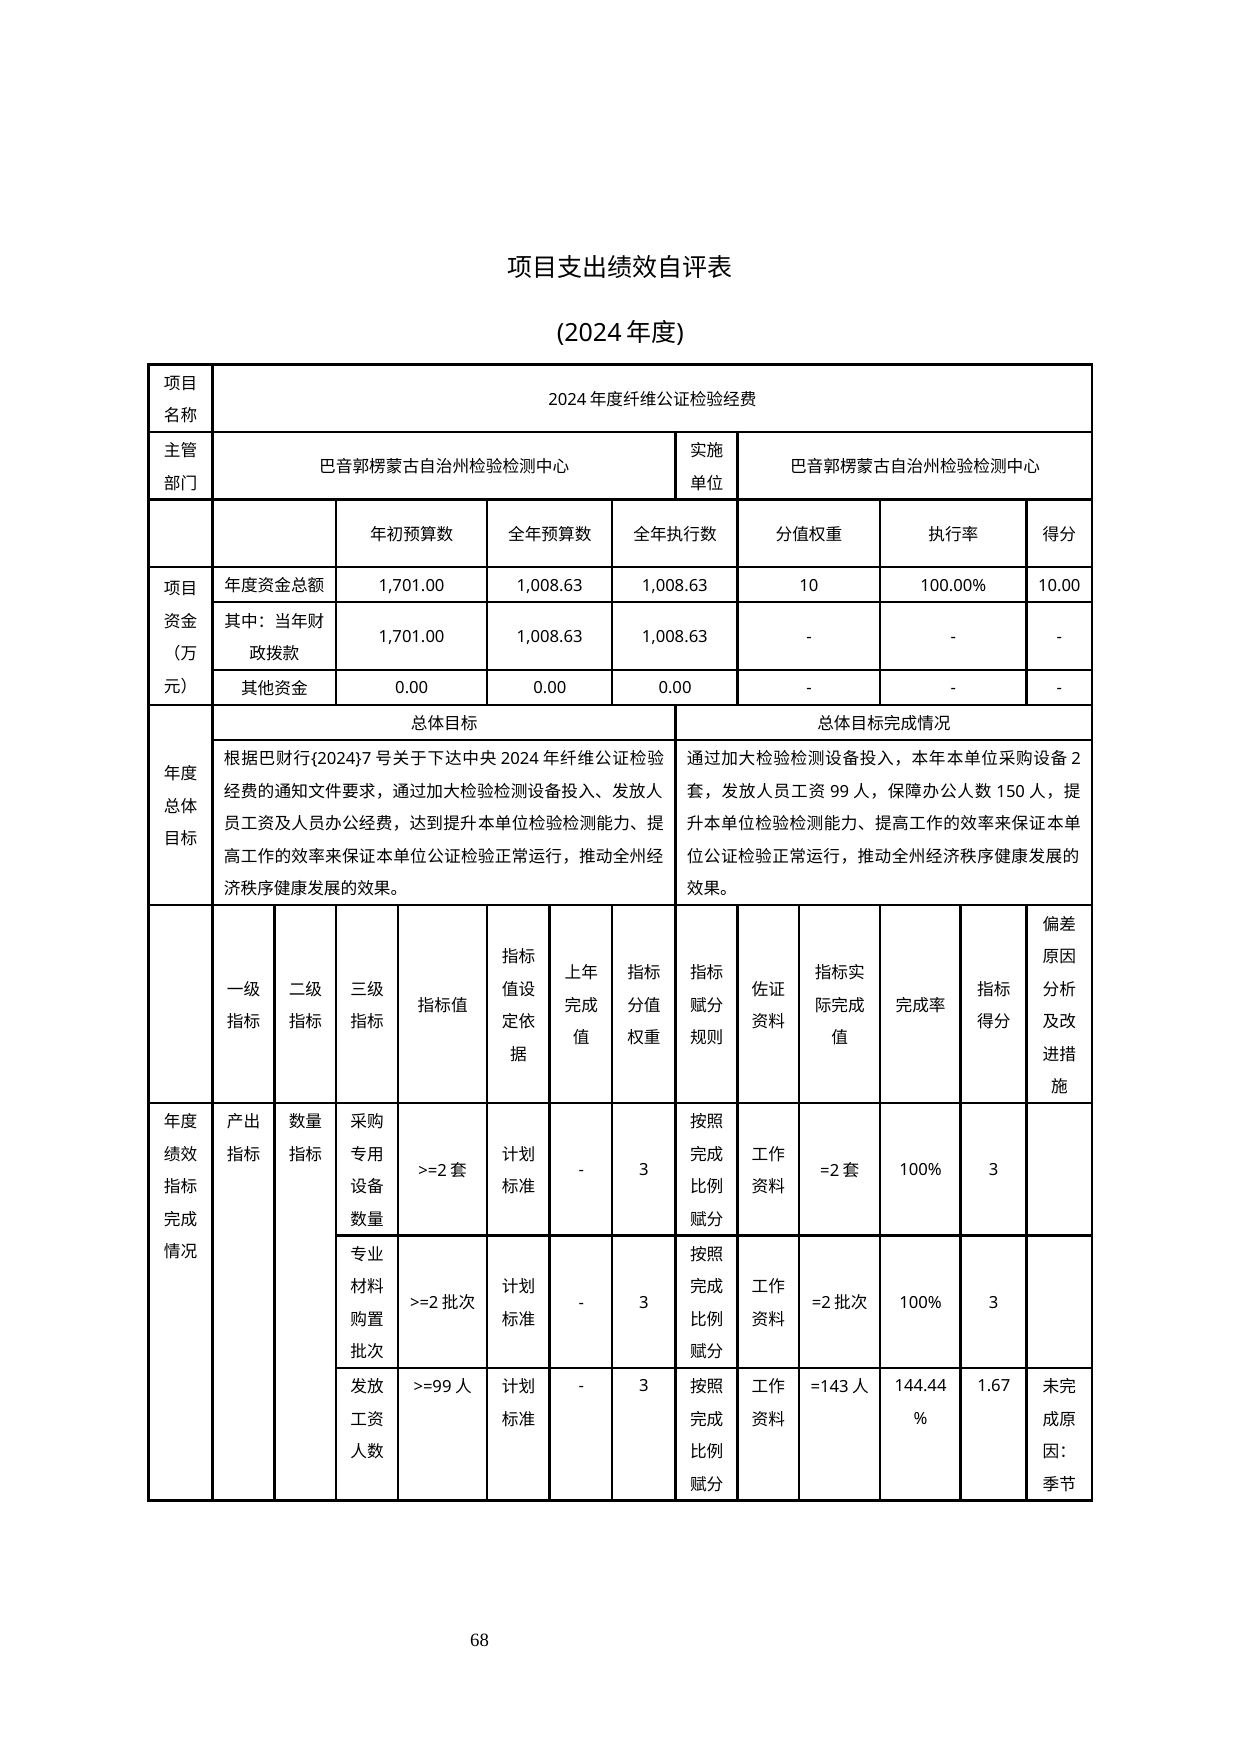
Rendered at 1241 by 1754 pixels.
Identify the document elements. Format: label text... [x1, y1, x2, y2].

table_cell 总体目标 [214, 706, 674, 739]
table_cell 1,008.63 [613, 603, 736, 668]
table_cell 指标实际完成值 [800, 906, 879, 1101]
table_cell 100% [881, 1237, 959, 1367]
table_cell 执行率 [881, 501, 1025, 566]
table_cell 1,008.63 [613, 568, 736, 601]
table_cell 数量指标 [276, 1104, 335, 1499]
table_cell - [551, 1369, 611, 1499]
table_cell 指标赋分规则 [677, 906, 736, 1101]
table_cell 工作资料 [739, 1237, 798, 1367]
table_cell 完成率 [881, 906, 959, 1101]
table_cell - [881, 603, 1025, 668]
table_cell 按照完成比例赋分 [677, 1237, 736, 1367]
table_cell 100% [881, 1104, 959, 1234]
table_cell 其他资金 [214, 671, 335, 703]
table_cell 指标得分 [962, 906, 1025, 1101]
table_cell =2套 [800, 1104, 879, 1234]
table_cell 计划标准 [488, 1237, 548, 1367]
table_cell [150, 501, 211, 566]
table_cell [214, 501, 335, 566]
table_cell 二级指标 [276, 906, 335, 1101]
table_cell 上年完成值 [551, 906, 611, 1101]
table_cell 3 [613, 1237, 674, 1367]
table_cell 专业材料购置批次 [337, 1237, 397, 1367]
table_cell 一级指标 [214, 906, 273, 1101]
table_cell 根据巴财行{2024}7号关于下达中央2024年纤维公证检验经费的通知文件要求，通过加大检验检测设备投入、发放人员工资及人员办公经费，达到提升本单位检验检测能力、提高工作的效率来保证本单位公证检验正常运行，推动全州经济秩序健康发展的效果。 [214, 741, 674, 904]
table_cell 总体目标完成情况 [677, 706, 1091, 739]
table_cell 10 [739, 568, 879, 601]
table_cell - [551, 1104, 611, 1234]
table_cell 项目名称 [150, 366, 211, 431]
table_cell 偏差原因分析及改进措施 [1028, 906, 1091, 1101]
table_cell [150, 906, 211, 1101]
table_cell 年度总体目标 [150, 706, 211, 904]
table_cell 发放工资人数 [337, 1369, 397, 1499]
table_cell >=2套 [399, 1104, 486, 1234]
table_cell 3 [962, 1104, 1025, 1234]
table_cell 计划标准 [488, 1104, 548, 1234]
table_cell 分值权重 [739, 501, 879, 566]
table_cell 采购专用设备数量 [337, 1104, 397, 1234]
table_cell (2024年度) [148, 298, 1092, 363]
table_cell 0.00 [488, 671, 611, 703]
table_cell - [1028, 671, 1091, 703]
table_cell 1,008.63 [488, 603, 611, 668]
table_cell 100.00% [881, 568, 1025, 601]
table_cell 通过加大检验检测设备投入，本年本单位采购设备2套，发放人员工资99人，保障办公人数150人，提升本单位检验检测能力、提高工作的效率来保证本单位公证检验正常运行，推动全州经济秩序健康发展的效果。 [677, 741, 1091, 904]
table_cell 3 [613, 1104, 674, 1234]
table_cell 项目资金 （万元） [150, 568, 211, 703]
table_cell 按照完成比例赋分 [677, 1104, 736, 1234]
table_cell 3 [613, 1369, 674, 1499]
table_cell 其中：当年财政拨款 [214, 603, 335, 668]
table_cell 0.00 [613, 671, 736, 703]
table_cell 指标值设定依据 [488, 906, 548, 1101]
table_cell - [881, 671, 1025, 703]
table_cell 指标分值权重 [613, 906, 674, 1101]
table_cell 年度资金总额 [214, 568, 335, 601]
table_cell - [551, 1237, 611, 1367]
table_cell 144.44% [881, 1369, 959, 1499]
table_cell 1.67 [962, 1369, 1025, 1499]
table_cell - [739, 603, 879, 668]
table_cell 得分 [1028, 501, 1091, 566]
table_cell >=99人 [399, 1369, 486, 1499]
table_cell 计划标准 [488, 1369, 548, 1499]
table_cell 巴音郭楞蒙古自治州检验检测中心 [214, 433, 674, 498]
table_cell 工作资料 [739, 1369, 798, 1499]
table_cell 实施单位 [677, 433, 736, 498]
table_cell 按照完成比例赋分 [677, 1369, 736, 1499]
table_cell 0.00 [337, 671, 486, 703]
table_cell - [1028, 603, 1091, 668]
table_cell 全年预算数 [488, 501, 611, 566]
table_cell 2024年度纤维公证检验经费 [214, 366, 1091, 431]
table_cell 巴音郭楞蒙古自治州检验检测中心 [739, 433, 1091, 498]
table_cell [1028, 1369, 1091, 1499]
table_cell 年初预算数 [337, 501, 486, 566]
table_cell >=2批次 [399, 1237, 486, 1367]
table_cell 指标值 [399, 906, 486, 1101]
table_cell 主管部门 [150, 433, 211, 498]
table_header 项目支出绩效自评表 [148, 233, 1092, 298]
table_cell 1,701.00 [337, 603, 486, 668]
table_cell =2批次 [800, 1237, 879, 1367]
table_cell 全年执行数 [613, 501, 736, 566]
table_cell 3 [962, 1237, 1025, 1367]
table_cell 工作资料 [739, 1104, 798, 1234]
table_cell 产出指标 [214, 1104, 273, 1499]
table_cell 1,701.00 [337, 568, 486, 601]
table_cell [1028, 1237, 1091, 1367]
table_cell 三级指标 [337, 906, 397, 1101]
table_cell - [739, 671, 879, 703]
table_cell 10.00 [1028, 568, 1091, 601]
table_cell =143人 [800, 1369, 879, 1499]
table_cell 1,008.63 [488, 568, 611, 601]
table_cell [1028, 1104, 1091, 1234]
table_cell 佐证资料 [739, 906, 798, 1101]
table_cell 年度绩效指标完成情况 [150, 1104, 211, 1499]
